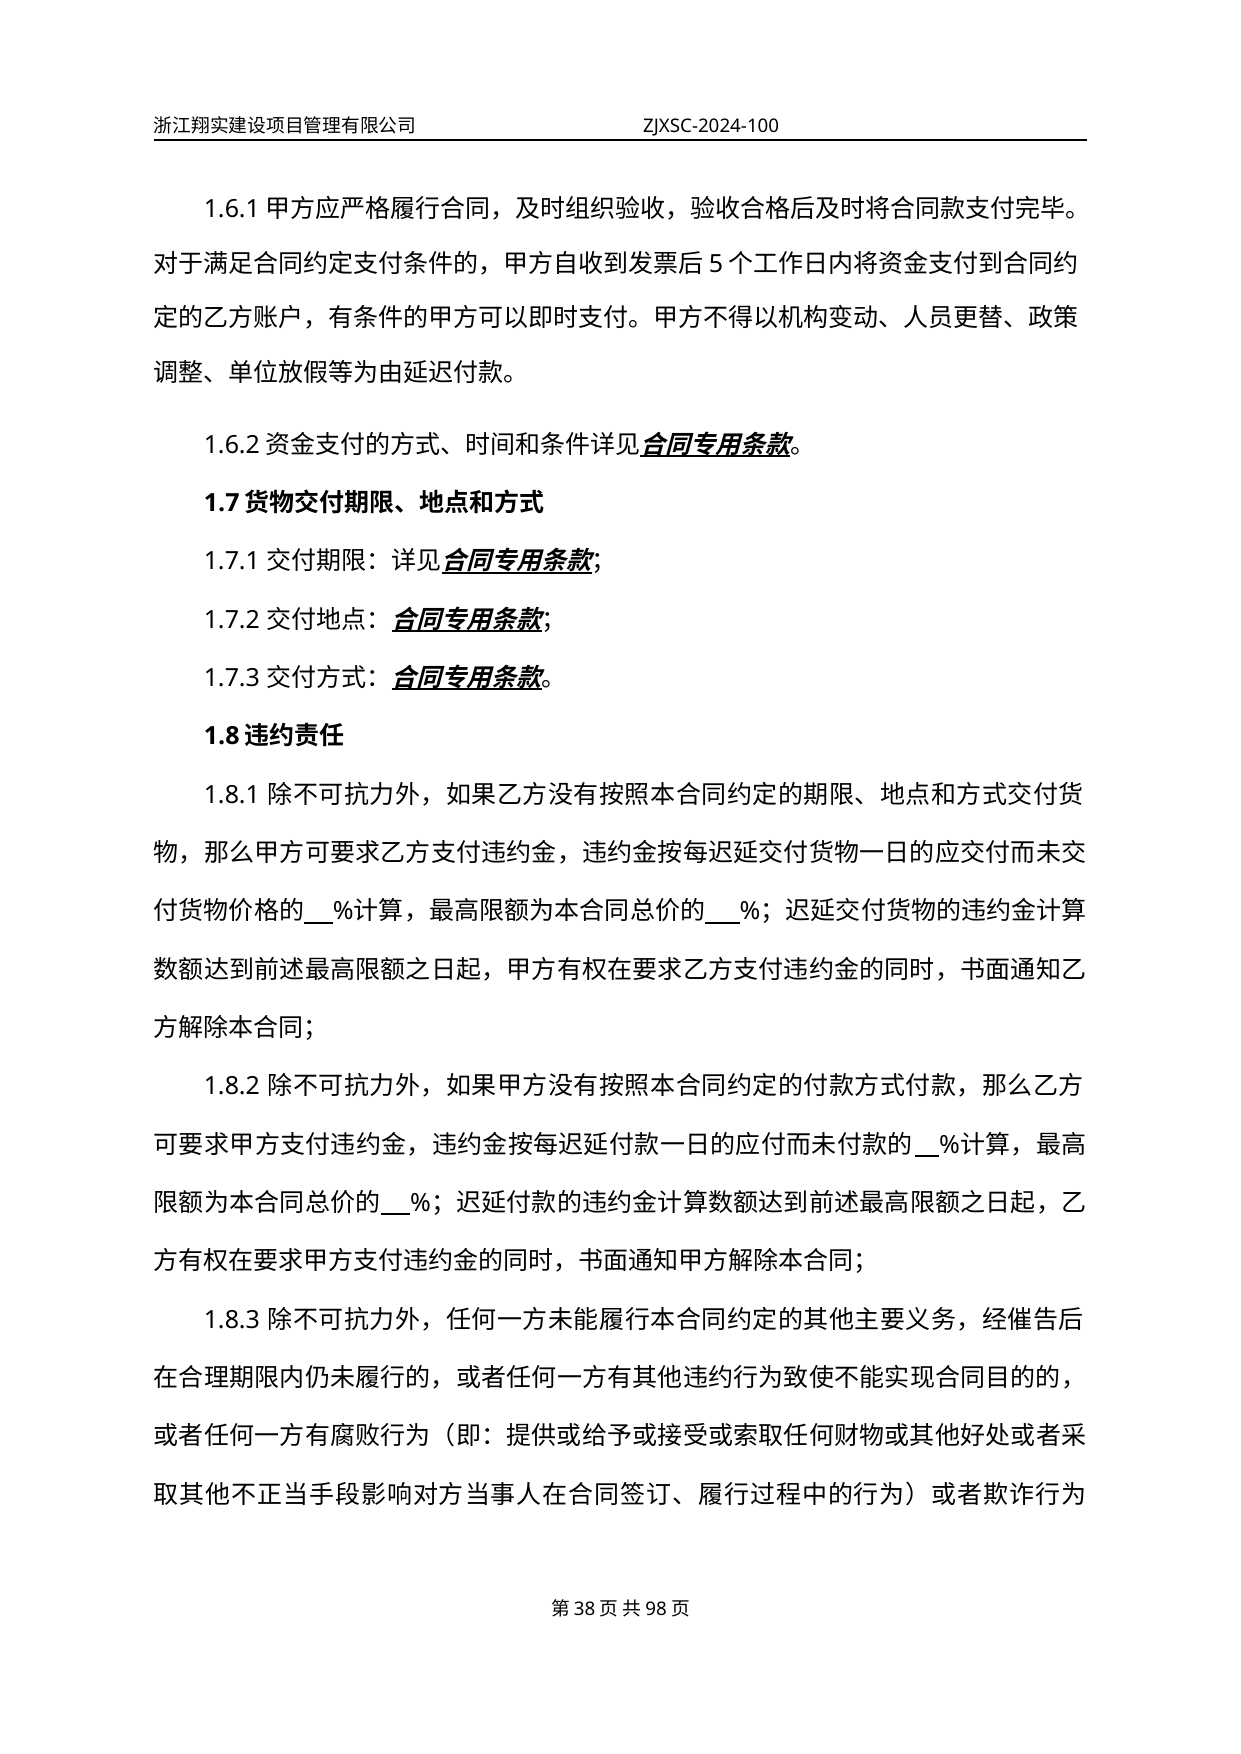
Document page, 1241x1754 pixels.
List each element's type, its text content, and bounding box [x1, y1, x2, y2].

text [153, 1281, 1087, 1515]
text 1.7.3 交付方式：合同专用条款。 [153, 640, 1087, 698]
text 1.8.2 除不可抗力外，如果甲方没有按照本合同约定的付款方式付款，那么乙方可要求甲方支付违约金，违约金按每迟延付款一日的应付而未付款的 %计算，最高限额为本合同总价的 %；迟延付款的违约金计算数额达到前述最高限额之日起，乙方有权在要求甲方支付违约金的同时，书面通知甲方解除本合同； [153, 1048, 1087, 1281]
text 1.7.2 交付地点：合同专用条款； [153, 581, 1087, 640]
text 1.8违约责任 [153, 698, 1087, 756]
text 1.7货物交付期限、地点和方式 [153, 465, 1087, 523]
text 1.8.1 除不可抗力外，如果乙方没有按照本合同约定的期限、地点和方式交付货物，那么甲方可要求乙方支付违约金，违约金按每迟延交付货物一日的应交付而未交付货物价格的 %计算，最高限额为本合同总价的 %；迟延交付货物的违约金计算数额达到前述最高限额之日起，甲方有权在要求乙方支付违约金的同时，书面通知乙方解除本合同； [153, 756, 1087, 1048]
text 1.6.2资金支付的方式、时间和条件详见合同专用条款。 [153, 406, 1087, 465]
text 1.7.1 交付期限：详见合同专用条款； [153, 523, 1087, 581]
text 1.6.1甲方应严格履行合同，及时组织验收，验收合格后及时将合同款支付完毕。对于满足合同约定支付条件的，甲方自收到发票后5个工作日内将资金支付到合同约定的乙方账户，有条件的甲方可以即时支付。甲方不得以机构变动、人员更替、政策调整、单位放假等为由延迟付款。 [153, 189, 1087, 388]
